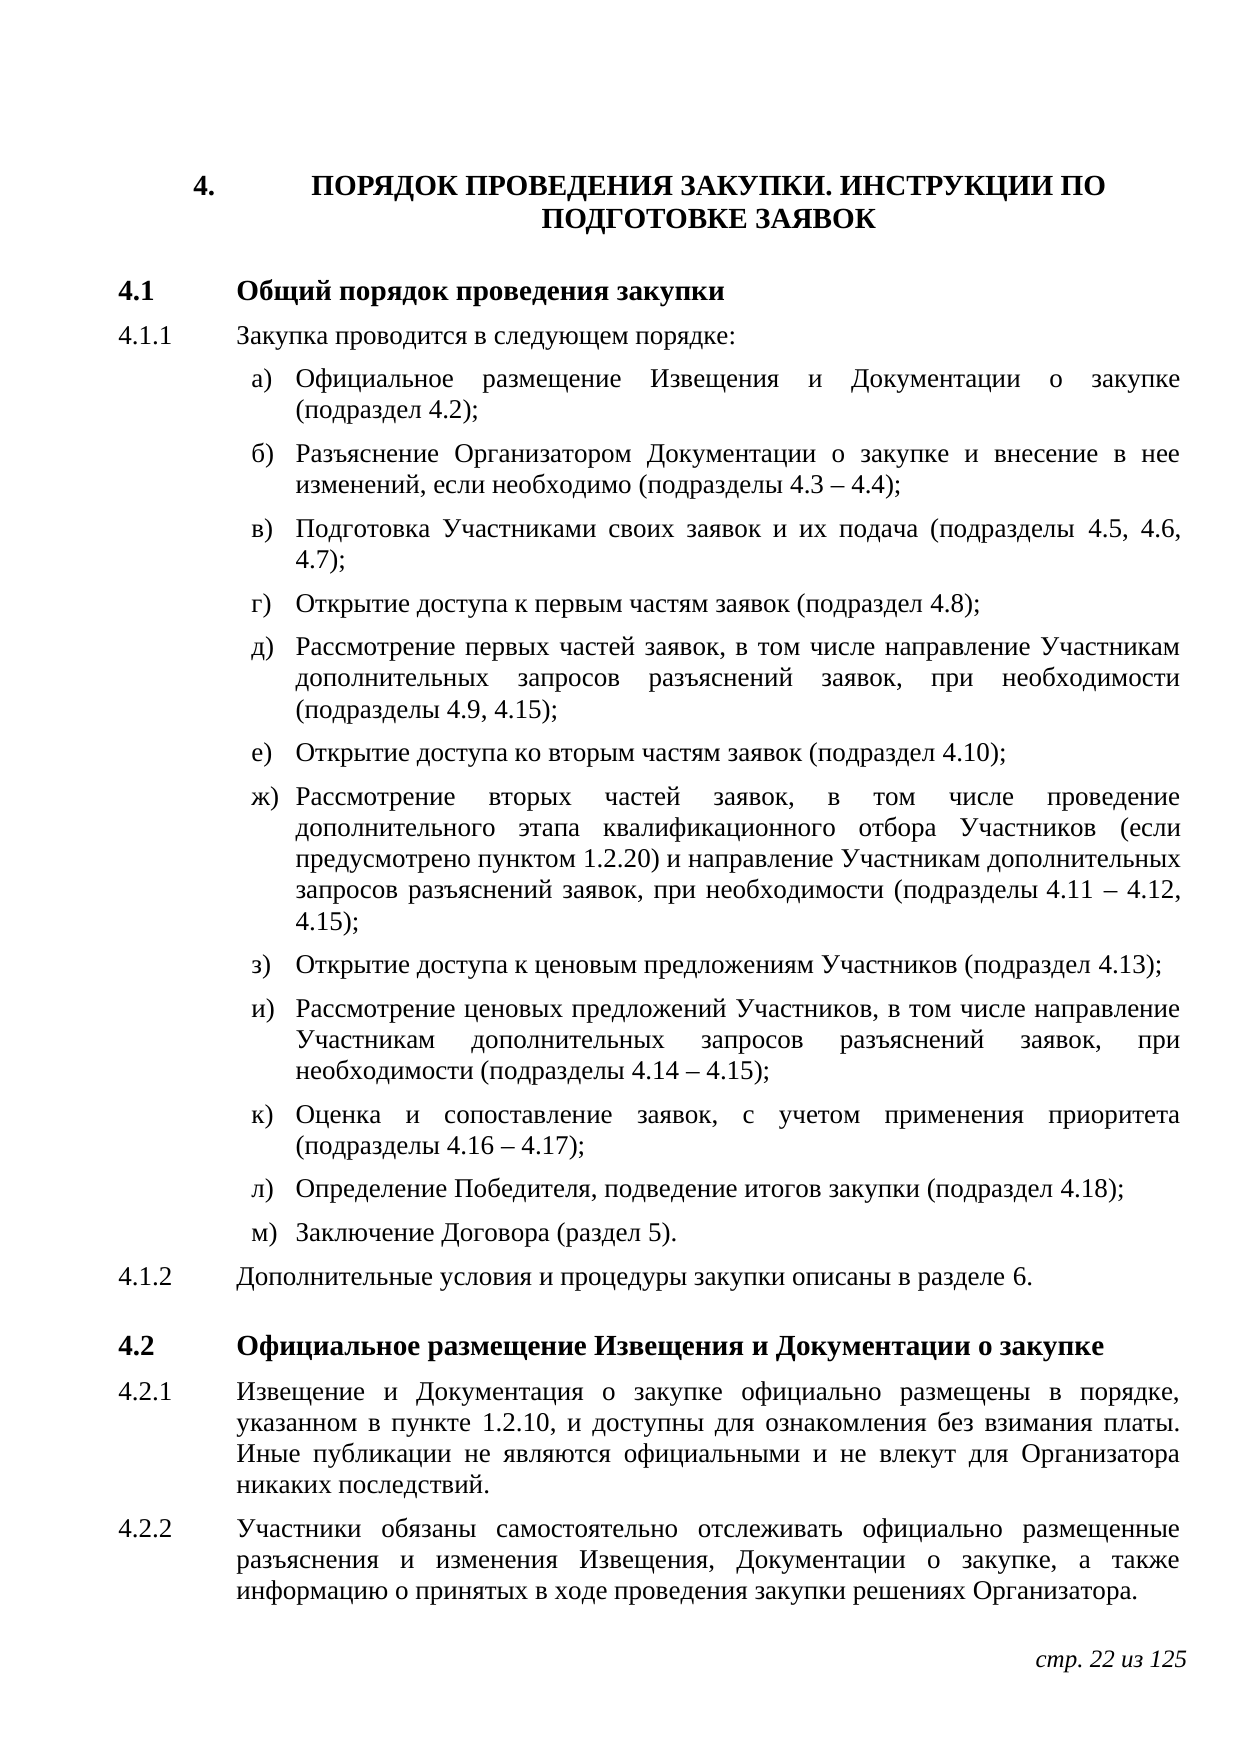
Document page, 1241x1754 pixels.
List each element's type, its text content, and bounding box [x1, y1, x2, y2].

list Подготовка Участниками своих заявок и их подача (подразделы 4.5, 4.6, 4.7); [251, 512, 1181, 574]
list Определение Победителя, подведение итогов закупки (подраздел 4.18); [251, 1173, 1181, 1204]
list Рассмотрение ценовых предложений Участников, в том числе направление Участникам дополнительных запросов разъяснений заявок, при необходимости (подразделы 4.14 – 4.15); [251, 992, 1181, 1085]
list Открытие доступа к ценовым предложениям Участников (подраздел 4.13); [251, 948, 1181, 979]
text Извещение и Документация о закупке официально размещены в порядке, указанном в пункте 1.2.10, и доступны для ознакомления без взимания платы. Иные публикации не являются официальными и не влекут для Организатора никаких последствий. [118, 1374, 1181, 1499]
subtitle Общий порядок проведения закупки [118, 273, 1181, 306]
text Дополнительные условия и процедуры закупки описаны в разделе 6. [118, 1260, 1181, 1291]
subtitle ПОРЯДОК ПРОВЕДЕНИЯ ЗАКУПКИ. ИНСТРУКЦИИ ПО ПОДГОТОВКЕ ЗАЯВОК [118, 168, 1181, 235]
list Заключение Договора (раздел 5). [251, 1216, 1181, 1247]
list Открытие доступа ко вторым частям заявок (подраздел 4.10); [251, 736, 1181, 767]
list Официальное размещение Извещения и Документации о закупке (подраздел 4.2); [251, 362, 1181, 425]
text Закупка проводится в следующем порядке: [118, 319, 1181, 350]
text Участники обязаны самостоятельно отслеживать официально размещенные разъяснения и изменения Извещения, Документации о закупке, а также информацию о принятых в ходе проведения закупки решениях Организатора. [118, 1512, 1181, 1605]
list Оценка и сопоставление заявок, с учетом применения приоритета (подразделы 4.16 – 4.17); [251, 1098, 1181, 1160]
subtitle Официальное размещение Извещения и Документации о закупке [118, 1328, 1181, 1362]
list Рассмотрение вторых частей заявок, в том числе проведение дополнительного этапа квалификационного отбора Участников (если предусмотрено пунктом 1.2.20) и направление Участникам дополнительных запросов разъяснений заявок, при необходимости (подразделы 4.11 – 4.12, 4.15); [251, 780, 1181, 936]
list Разъяснение Организатором Документации о закупке и внесение в нее изменений, если необходимо (подразделы 4.3 – 4.4); [251, 437, 1181, 499]
list Открытие доступа к первым частям заявок (подраздел 4.8); [251, 587, 1181, 618]
list Рассмотрение первых частей заявок, в том числе направление Участникам дополнительных запросов разъяснений заявок, при необходимости (подразделы 4.9, 4.15); [251, 630, 1181, 724]
